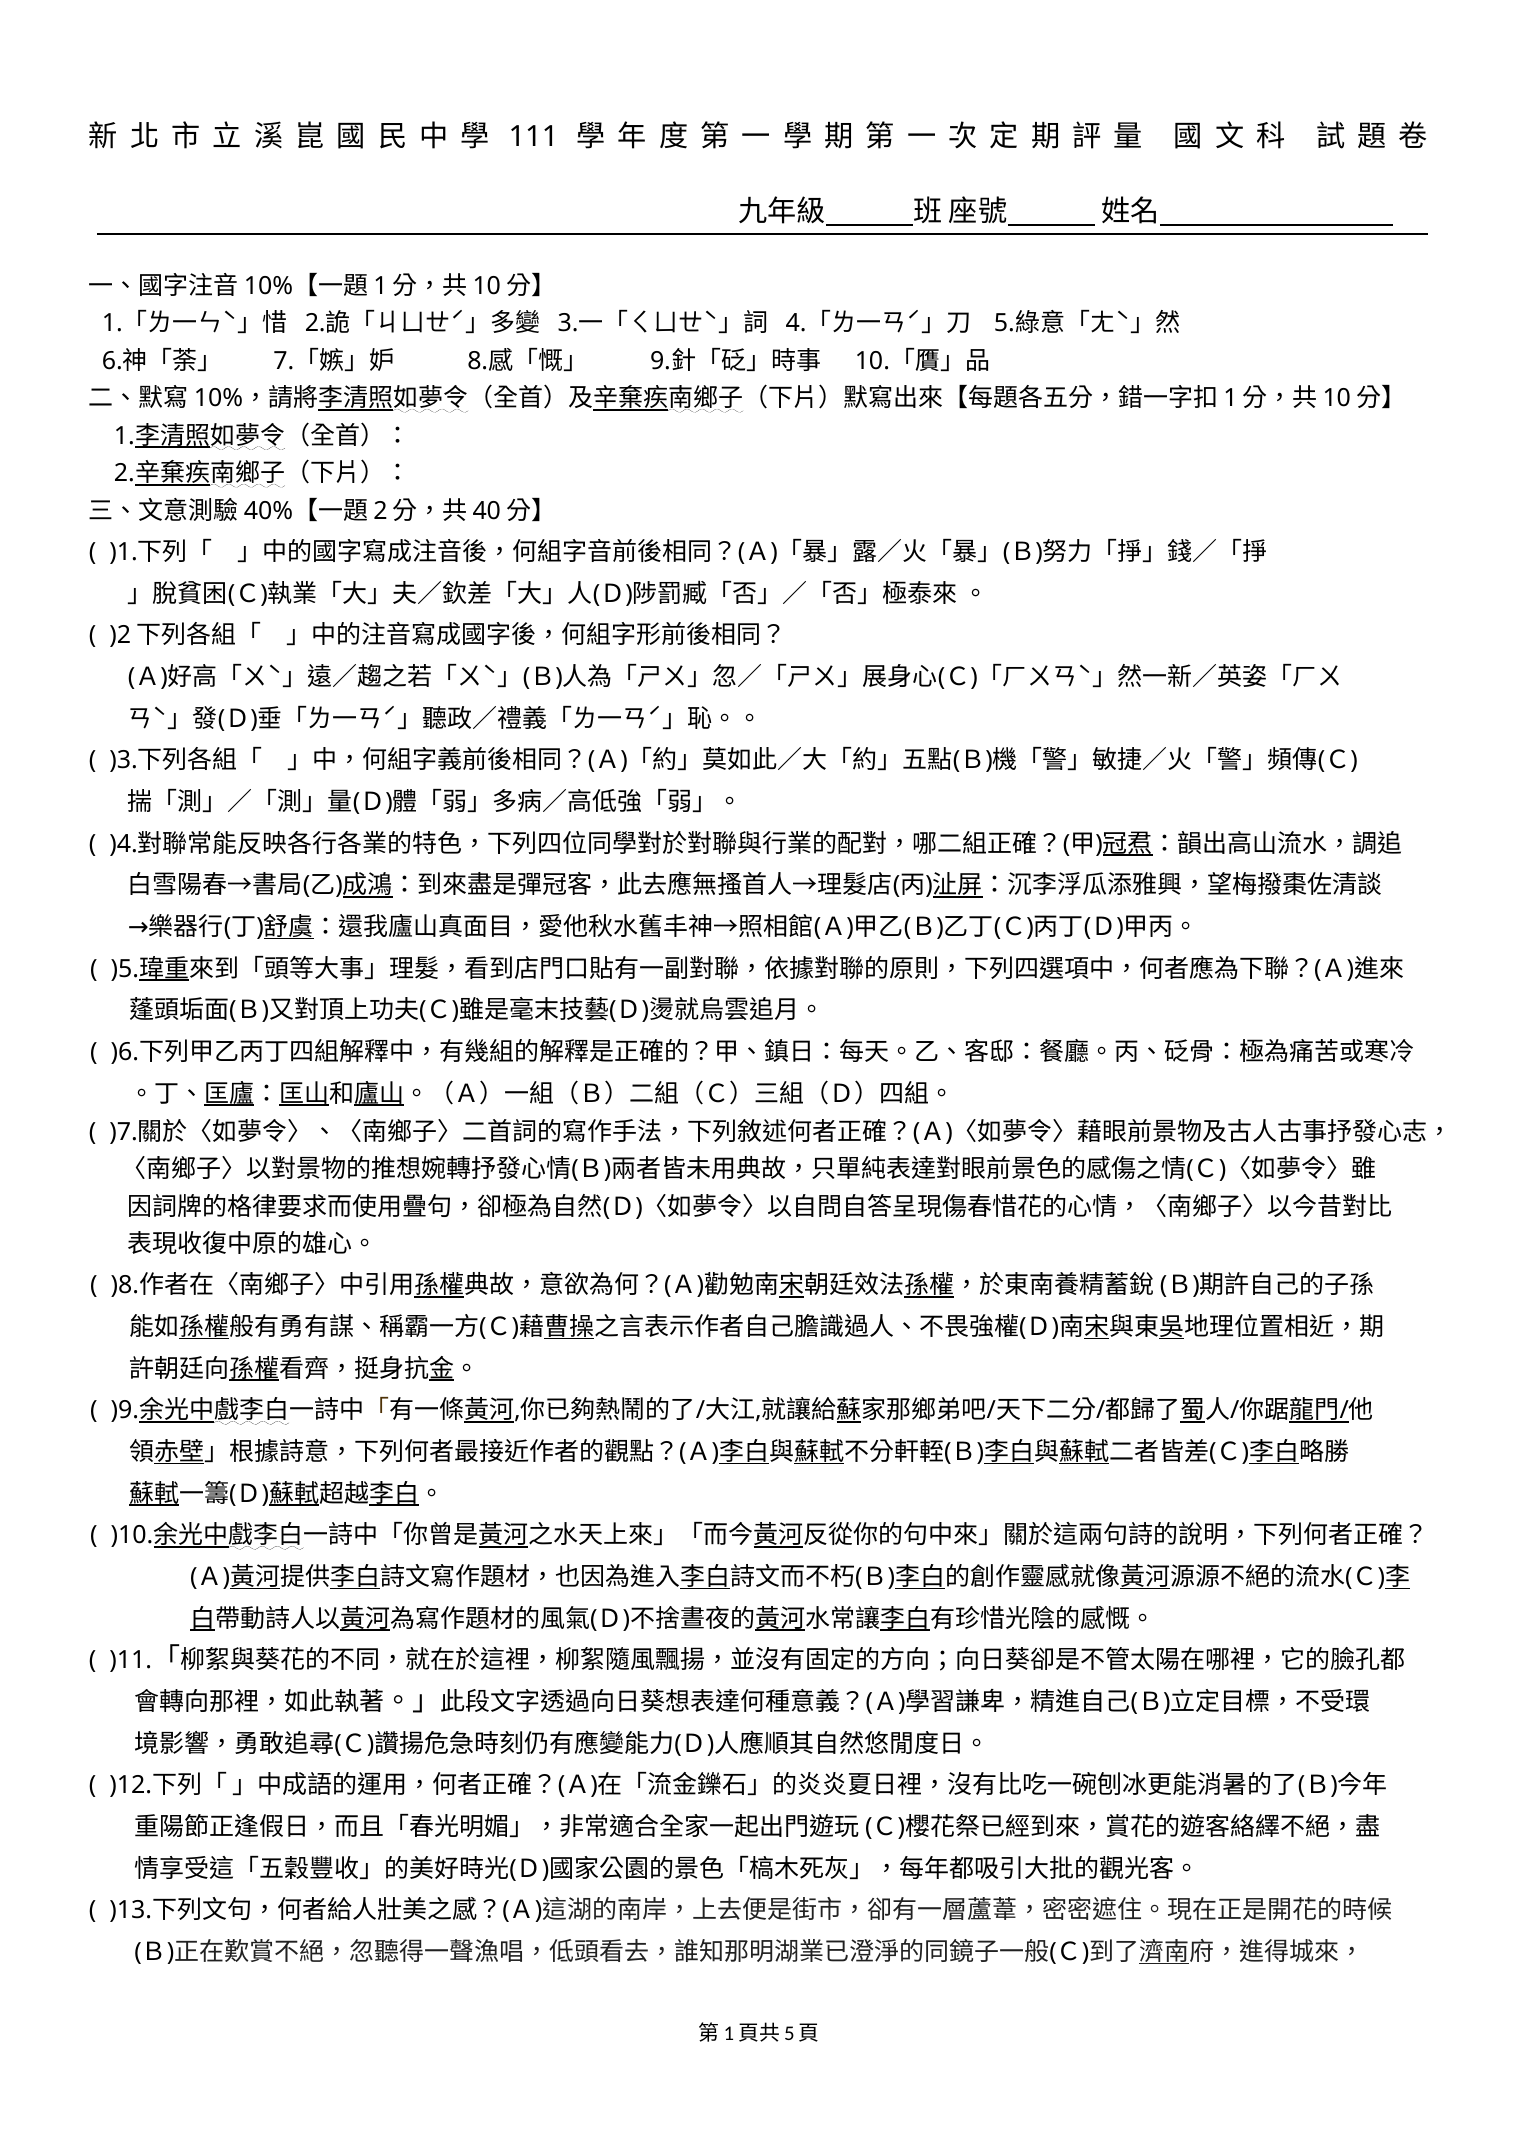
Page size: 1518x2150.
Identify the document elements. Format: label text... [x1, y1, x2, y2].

text ( )2下列各組「 」中的注音寫成國字後，何組字形前後相同？ [89, 611, 1429, 652]
text ( )3.下列各組「 」中，何組字義前後相同？(Ａ)「約」莫如此／大「約」五點(Ｂ)機「警」敏捷／火「警」頻傳(Ｃ) [89, 736, 1429, 777]
text ( )13.下列文句，何者給人壯美之感？(Ａ)這湖的南岸，上去便是街市，卻有一層蘆葦，密密遮住。現在正是開花的時候 [89, 1886, 1429, 1927]
text →樂器行(丁)舒虞：還我廬山真面目，愛他秋水舊丰神→照相館(Ａ)甲乙(Ｂ)乙丁(Ｃ)丙丁(Ｄ)甲丙。 [89, 902, 1429, 944]
text 九年級 班 座號 姓名 [738, 171, 1429, 246]
text 蘇軾一籌(Ｄ)蘇軾超越李白。 [90, 1469, 1429, 1511]
text 情享受這「五穀豐收」的美好時光(Ｄ)國家公園的景色「槁木死灰」，每年都吸引大批的觀光客。 [89, 1844, 1429, 1886]
text (Ｂ)正在歎賞不絕，忽聽得一聲漁唱，低頭看去，誰知那明湖業已澄淨的同鏡子一般(Ｃ)到了濟南府，進得城來， [89, 1927, 1429, 1969]
text 會轉向那裡，如此執著。」此段文字透過向日葵想表達何種意義？(Ａ)學習謙卑，精進自己(Ｂ)立定目標，不受環 [89, 1677, 1429, 1719]
text ( )12.下列「 」中成語的運用，何者正確？(Ａ)在「流金鑠石」的炎炎夏日裡，沒有比吃一碗刨冰更能消暑的了(Ｂ)今年 [89, 1761, 1429, 1802]
text 重陽節正逢假日，而且「春光明媚」，非常適合全家一起出門遊玩 (Ｃ)櫻花祭已經到來，賞花的遊客絡繹不絕，盡 [89, 1802, 1429, 1844]
text 許朝廷向孫權看齊，挺身抗金。 [90, 1344, 1429, 1386]
text ( )10.余光中戲李白一詩中「你曾是黃河之水天上來」「而今黃河反從你的句中來」關於這兩句詩的說明，下列何者正確？(Ａ)黃河提供李白詩文寫作題材，也因為進入李白詩文而不朽(Ｂ)李白的創作靈感就像黃河源源不絕的流水(Ｃ)李白帶動詩人以黃河為寫作題材的風氣(Ｄ)不捨晝夜的黃河水常讓李白有珍惜光陰的感慨。 [90, 1511, 1429, 1636]
text 6.神「荼」 7.「嫉」妒 8.感「慨」 9.針「砭」時事 10.「贋」品 [89, 340, 1429, 377]
text 三、文意測驗40%【一題2分，共40分】 [89, 490, 1429, 527]
text ( )4.對聯常能反映各行各業的特色，下列四位同學對於對聯與行業的配對，哪二組正確？(甲)冠焄：韻出高山流水，調追 [89, 819, 1429, 861]
text 因詞牌的格律要求而使用疊句，卻極為自然(Ｄ)〈如夢令〉以自問自答呈現傷春惜花的心情，〈南鄉子〉以今昔對比 [89, 1186, 1429, 1223]
text 1.李清照如夢令（全首）： [114, 415, 1429, 452]
text 一、國字注音10%【一題1分，共10分】 [89, 265, 1429, 302]
text 白雪陽春→書局(乙)成鴻：到來盡是彈冠客，此去應無搔首人→理髮店(丙)沚屏：沉李浮瓜添雅興，望梅撥棗佐清談 [89, 861, 1429, 902]
text ( )5.瑋重來到「頭等大事」理髮，看到店門口貼有一副對聯，依據對聯的原則，下列四選項中，何者應為下聯？(Ａ)進來 [90, 944, 1429, 986]
text 境影響，勇敢追尋(Ｃ)讚揚危急時刻仍有應變能力(Ｄ)人應順其自然悠閒度日。 [89, 1719, 1429, 1761]
text ( )1.下列「 」中的國字寫成注音後，何組字音前後相同？(Ａ)「暴」露／火「暴」(Ｂ)努力「掙」錢／「掙 [89, 527, 1429, 569]
text 蓬頭垢面(Ｂ)又對頂上功夫(Ｃ)雖是毫末技藝(Ｄ)燙就烏雲追月。 [90, 986, 1429, 1027]
text ( )7.關於〈如夢令〉、〈南鄉子〉二首詞的寫作手法，下列敘述何者正確？(Ａ)〈如夢令〉藉眼前景物及古人古事抒發心志， [89, 1111, 1429, 1148]
text 。丁、匡廬：匡山和廬山。（Ａ）一組（Ｂ）二組（Ｃ）三組（Ｄ）四組。 [90, 1069, 1429, 1111]
text ㄢˋ」發(Ｄ)垂「ㄌ一ㄢˊ」聽政／禮義「ㄌ一ㄢˊ」恥。。 [89, 694, 1429, 736]
text 能如孫權般有勇有謀、稱霸一方(Ｃ)藉曹操之言表示作者自己膽識過人、不畏強權(Ｄ)南宋與東吳地理位置相近，期 [90, 1302, 1429, 1344]
text (Ａ)好高「ㄨˋ」遠／趨之若「ㄨˋ」(Ｂ)人為「ㄕㄨ」忽／「ㄕㄨ」展身心(Ｃ)「ㄏㄨㄢˋ」然一新／英姿「ㄏㄨ [89, 652, 1429, 694]
text 領赤壁」根據詩意，下列何者最接近作者的觀點？(Ａ)李白與蘇軾不分軒輊(Ｂ)李白與蘇軾二者皆差(Ｃ)李白略勝 [90, 1427, 1429, 1469]
text ( )11.「柳絮與葵花的不同，就在於這裡，柳絮隨風飄揚，並沒有固定的方向；向日葵卻是不管太陽在哪裡，它的臉孔都 [180, 1636, 1429, 1677]
text ( )6.下列甲乙丙丁四組解釋中，有幾組的解釋是正確的？甲、鎮日：每天。乙、客邸：餐廳。丙、砭骨：極為痛苦或寒冷 [90, 1027, 1429, 1069]
text 」脫貧困(Ｃ)執業「大」夫／欽差「大」人(Ｄ)陟罰臧「否」／「否」極泰來 。 [89, 569, 1429, 611]
text 二、默寫10%，請將李清照如夢令（全首）及辛棄疾南鄉子（下片）默寫出來【每題各五分，錯一字扣1分，共10分】 [89, 377, 1429, 415]
text 新北市立溪崑國民中學111學年度第一學期第一次定期評量 國文科 試題卷 [89, 96, 1429, 171]
text 2.辛棄疾南鄉子（下片）： [89, 452, 1429, 490]
text 表現收復中原的雄心。 [89, 1223, 1429, 1261]
text 揣「測」／「測」量(Ｄ)體「弱」多病／高低強「弱」。 [89, 777, 1429, 819]
text ( )9.余光中戲李白一詩中「有一條黃河,你已夠熱鬧的了/大江,就讓給蘇家那鄉弟吧/天下二分/都歸了蜀人/你踞龍門/他 [90, 1386, 1429, 1427]
text 1.「ㄌ一ㄣˋ」惜 2.詭「ㄐㄩㄝˊ」多變 3.一「ㄑㄩㄝˋ」詞 4.「ㄌ一ㄢˊ」刀 5.綠意「ㄤˋ」然 [89, 302, 1429, 340]
text ( )8.作者在〈南鄉子〉中引用孫權典故，意欲為何？(Ａ)勸勉南宋朝廷效法孫權，於東南養精蓄銳 (Ｂ)期許自己的子孫 [90, 1261, 1429, 1302]
text 〈南鄉子〉以對景物的推想婉轉抒發心情(Ｂ)兩者皆未用典故，只單純表達對眼前景色的感傷之情(Ｃ)〈如夢令〉雖 [89, 1148, 1429, 1186]
